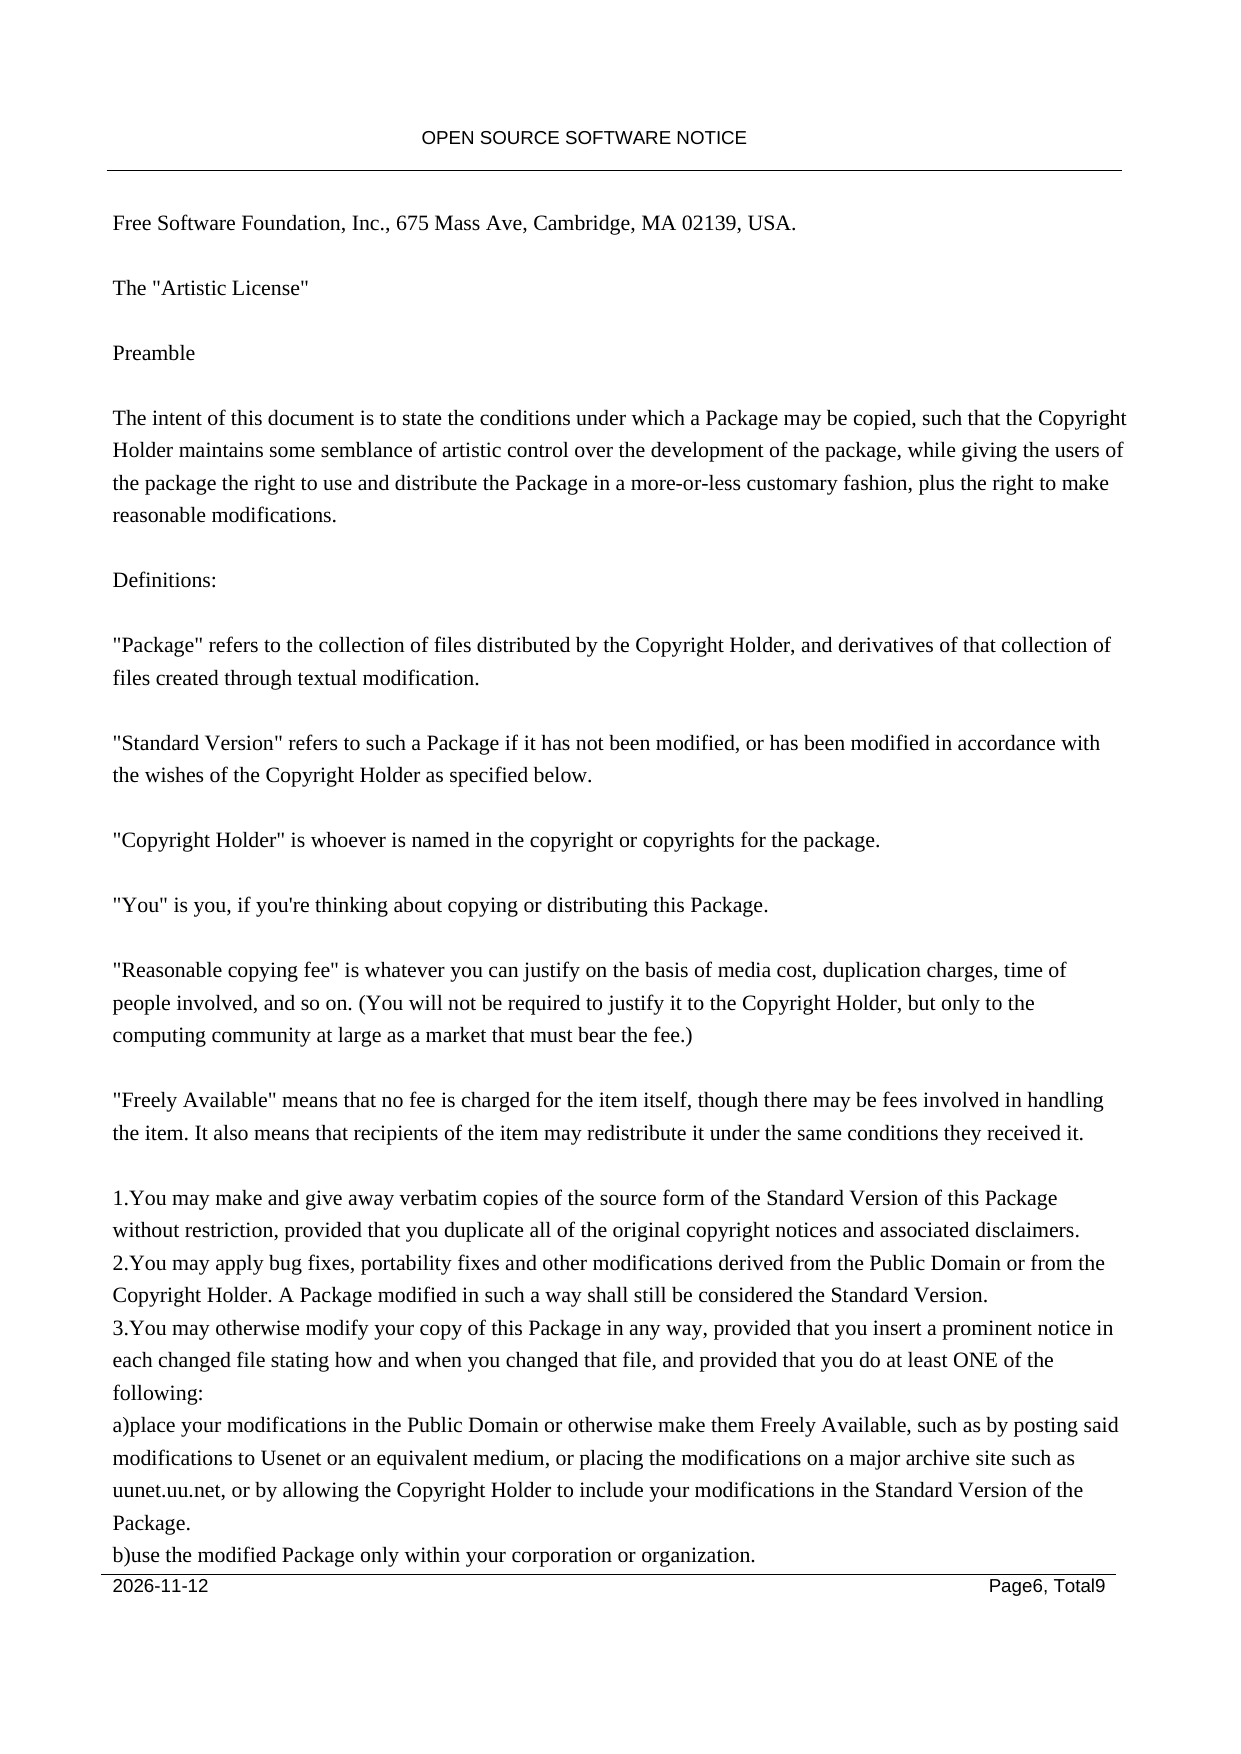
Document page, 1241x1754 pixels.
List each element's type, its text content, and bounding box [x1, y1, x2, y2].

text "Standard Version" refers to such a Package if it has not been modified, or has been modified in accordance with the wishes of the Copyright Holder as specified below. [112, 726, 1128, 791]
text "Package" refers to the collection of files distributed by the Copyright Holder, and derivatives of that collection of files created through textual modification. [112, 629, 1128, 694]
text "Reasonable copying fee" is whatever you can justify on the basis of media cost, duplication charges, time of people involved, and so on. (You will not be required to justify it to the Copyright Holder, but only to the computing community at large as a market that must bear the fee.) [112, 954, 1128, 1051]
text 3.You may otherwise modify your copy of this Package in any way, provided that you insert a prominent notice in each changed file stating how and when you changed that file, and provided that you do at least ONE of the following: [112, 1311, 1128, 1409]
text b)use the modified Package only within your corporation or organization. [112, 1539, 1128, 1571]
text Preamble [112, 336, 1128, 369]
text 2.You may apply bug fixes, portability fixes and other modifications derived from the Public Domain or from the Copyright Holder. A Package modified in such a way shall still be considered the Standard Version. [112, 1246, 1128, 1311]
text "You" is you, if you're thinking about copying or distributing this Package. [112, 889, 1128, 921]
text "Freely Available" means that no fee is charged for the item itself, though there may be fees involved in handling the item. It also means that recipients of the item may redistribute it under the same conditions they received it. [112, 1084, 1128, 1149]
text "Copyright Holder" is whoever is named in the copyright or copyrights for the package. [112, 824, 1128, 856]
text a)place your modifications in the Public Domain or otherwise make them Freely Available, such as by posting said modifications to Usenet or an equivalent medium, or placing the modifications on a major archive site such as uunet.uu.net, or by allowing the Copyright Holder to include your modifications in the Standard Version of the Package. [112, 1409, 1128, 1539]
text Definitions: [112, 564, 1128, 596]
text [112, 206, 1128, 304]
text 1.You may make and give away verbatim copies of the source form of the Standard Version of this Package without restriction, provided that you duplicate all of the original copyright notices and associated disclaimers. [112, 1181, 1128, 1246]
text The intent of this document is to state the conditions under which a Package may be copied, such that the Copyright Holder maintains some semblance of artistic control over the development of the package, while giving the users of the package the right to use and distribute the Package in a more-or-less customary fashion, plus the right to make reasonable modifications. [112, 401, 1128, 531]
